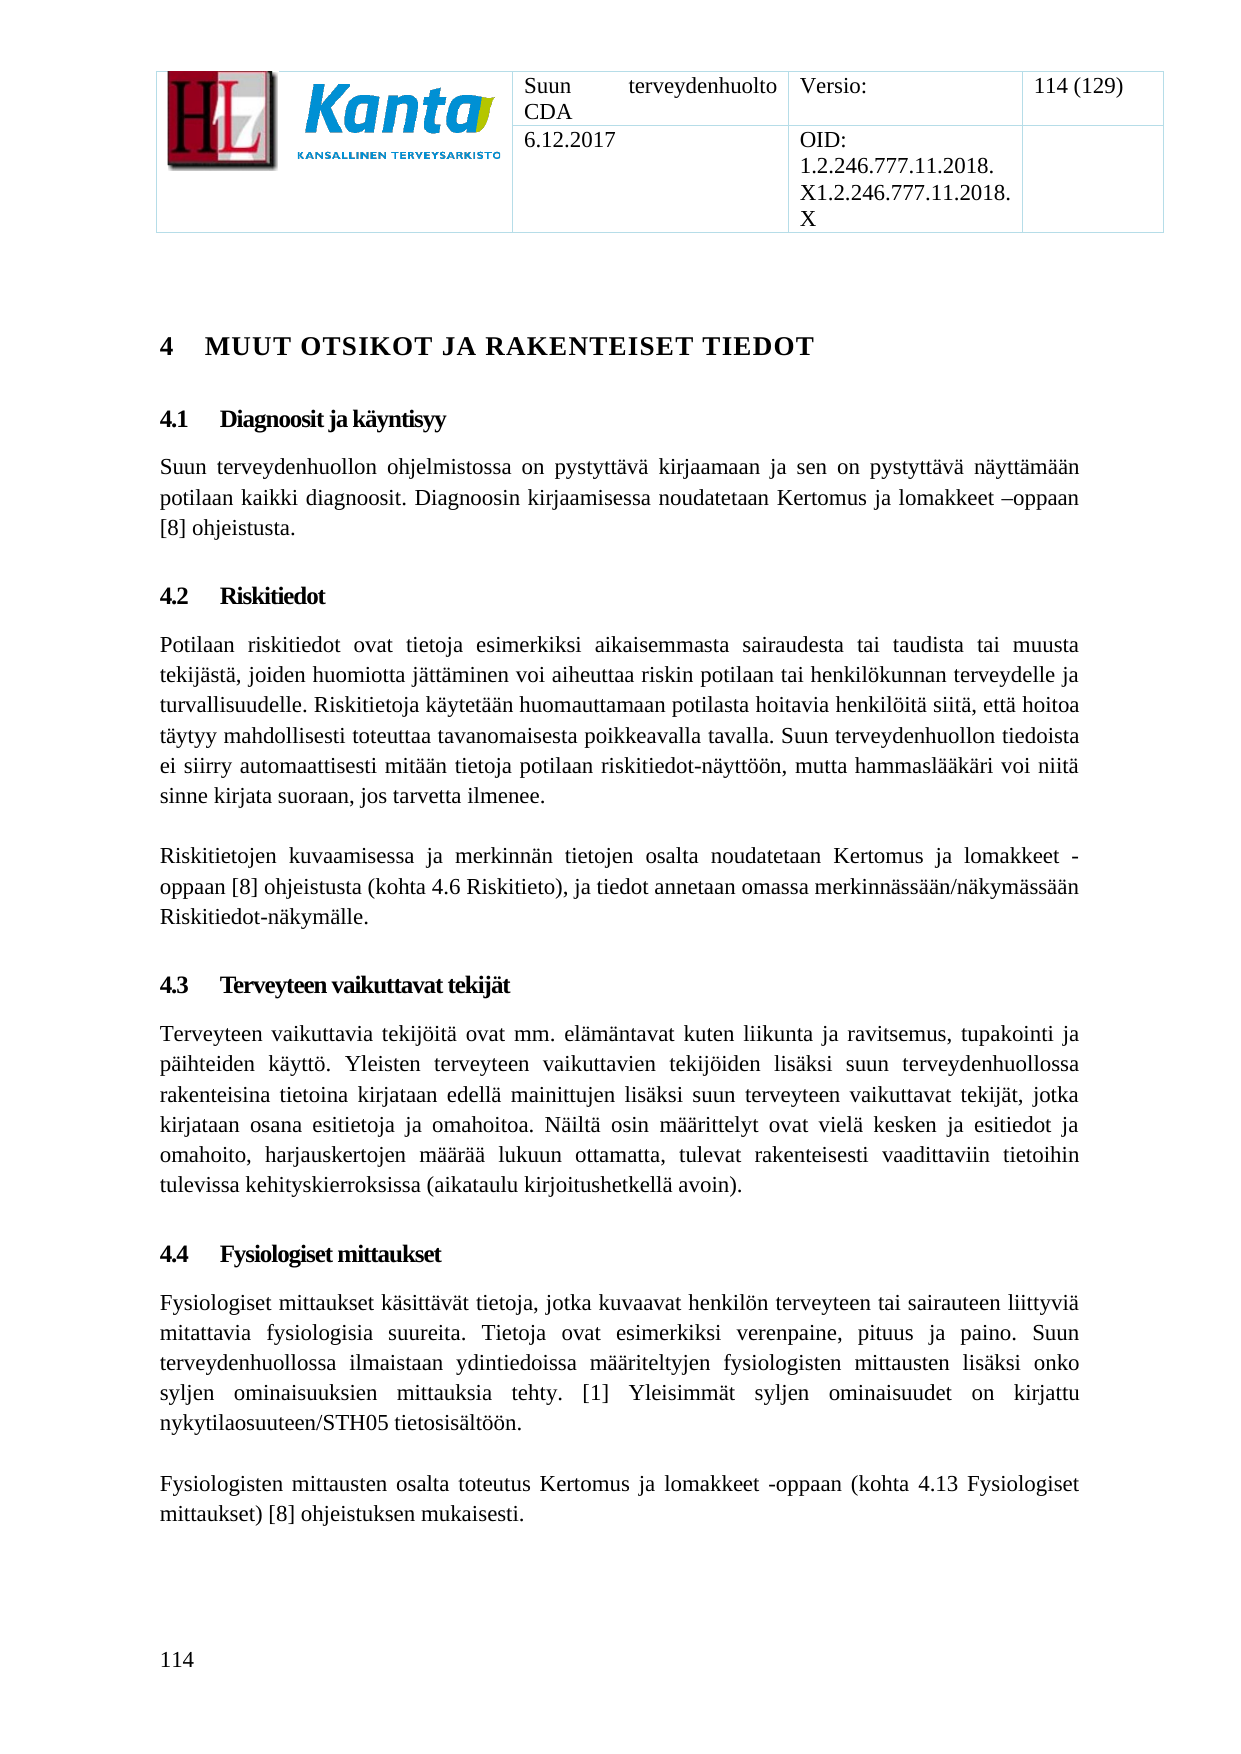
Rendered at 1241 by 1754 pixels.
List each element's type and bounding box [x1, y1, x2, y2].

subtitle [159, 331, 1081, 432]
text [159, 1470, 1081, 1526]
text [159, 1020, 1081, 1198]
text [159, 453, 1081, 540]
picture [167, 71, 279, 171]
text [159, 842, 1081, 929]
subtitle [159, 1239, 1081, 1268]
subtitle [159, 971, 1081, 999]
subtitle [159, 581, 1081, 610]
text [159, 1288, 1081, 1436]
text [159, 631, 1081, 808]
picture [323, 84, 337, 100]
picture [297, 84, 501, 159]
